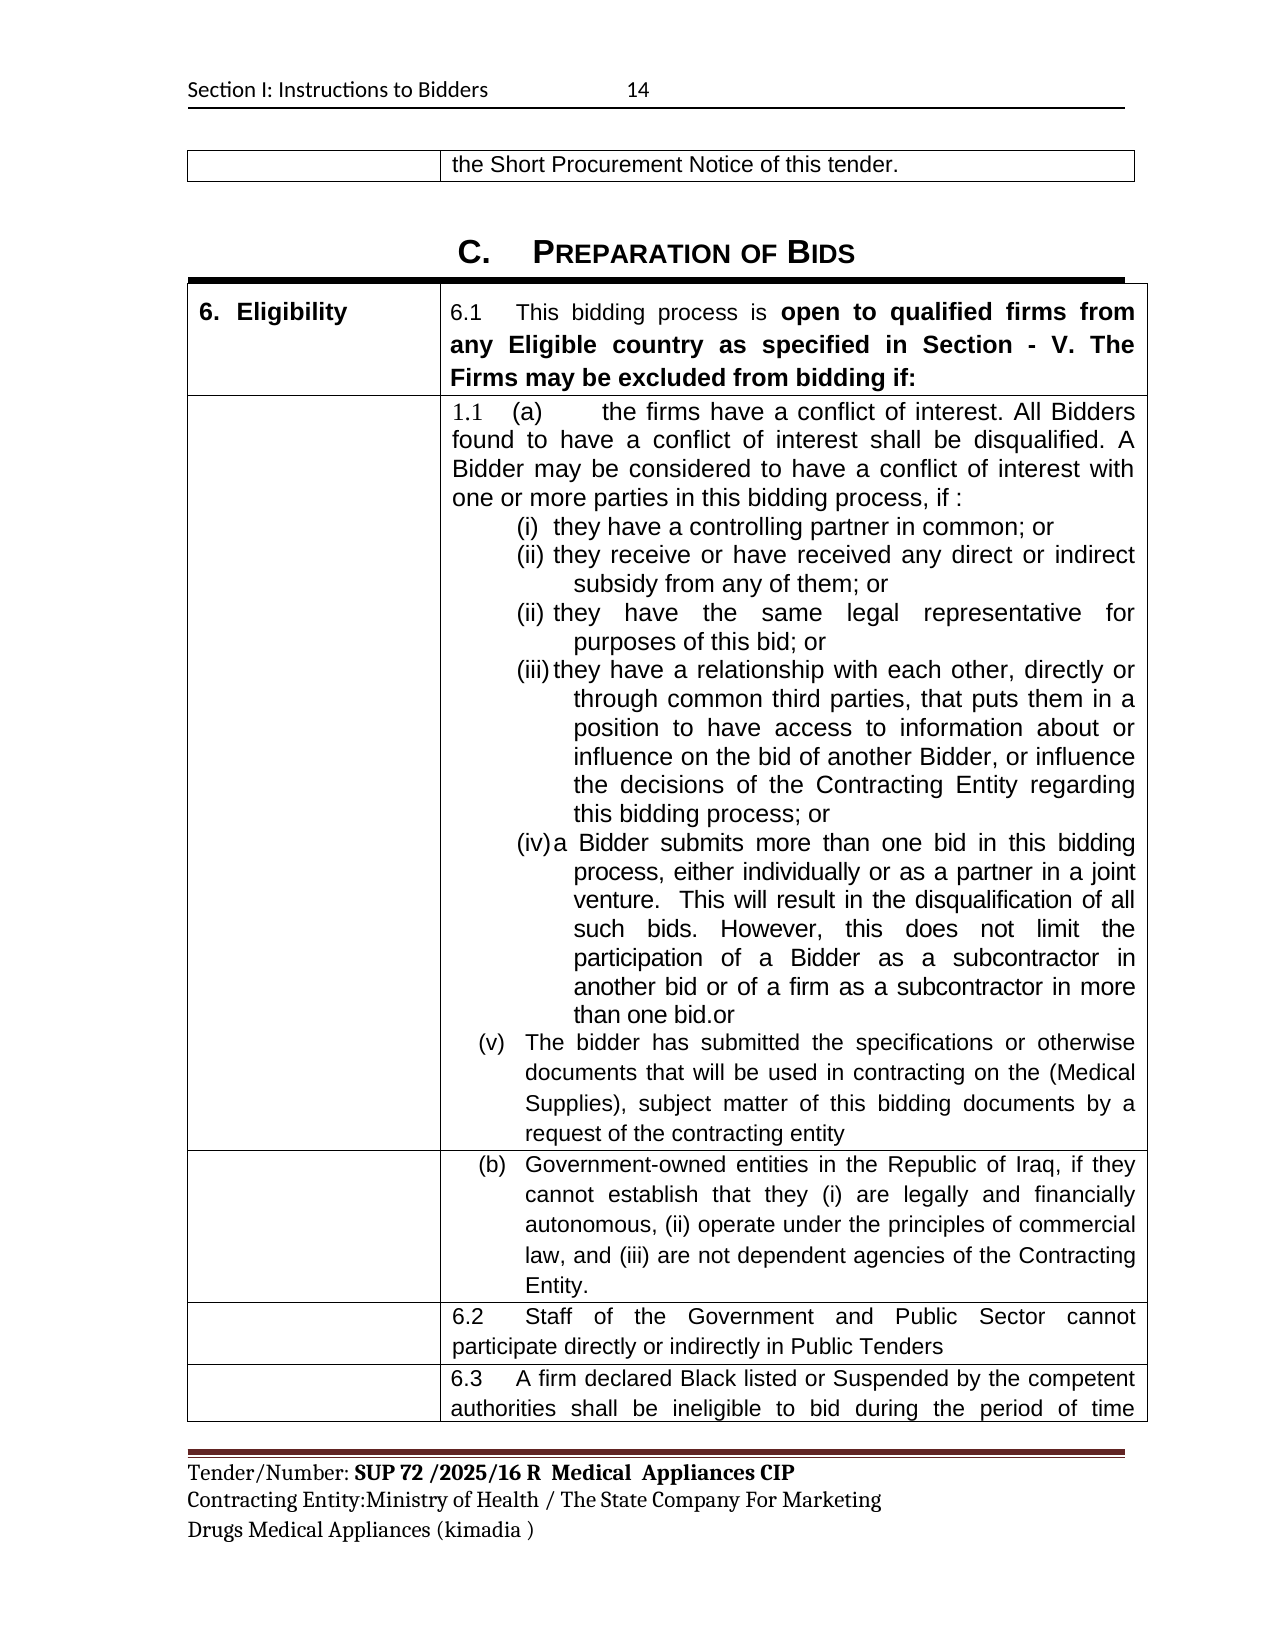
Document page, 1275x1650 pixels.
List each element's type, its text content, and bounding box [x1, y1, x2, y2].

table_cell (b) Government-owned entities in the Republic of Iraq, if they cannot establish that they (i) are legally and financially autonomous, (ii) operate under the principles of commercial law, and (iii) are not dependent agencies of the Contracting Entity. [441, 1151, 1147, 1302]
table_cell (a) the firms have a conflict of interest. All Bidders found to have a conflict of interest shall be disqualified. A Bidder may be considered to have a conflict of interest with one or more parties in this bidding process, if : (i) they have a controlling partner in common; or (ii) they receive or have received any direct or indirect subsidy from any of them; or (ii) they have the same legal representative for purposes of this bid; or (iii) they have a relationship with each other, directly or through common third parties, that puts them in a position to have access to information about or influence on the bid of another Bidder, or influence the decisions of the Contracting Entity regarding this bidding process; or (iv) a Bidder submits more than one bid in this bidding process, either individually or as a partner in a joint venture. This will result in the disqualification of all such bids. However, this does not limit the participation of a Bidder as a subcontractor in another bid or of a firm as a subcontractor in more than one bid.or (v) The bidder has submitted the specifications or otherwise documents that will be used in contracting on the (Medical Supplies), subject matter of this bidding documents by a request of the contracting entity [441, 396, 1147, 1150]
table_header 6.1 This bidding process is open to qualified firms from any Eligible country as specified in Section - V. The Firms may be excluded from bidding if: [441, 284, 1147, 395]
table_cell [188, 1151, 440, 1302]
table_cell [188, 1303, 440, 1363]
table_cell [441, 1365, 1147, 1421]
text C. Preparation of Bids [187, 232, 1125, 283]
table_cell [188, 151, 440, 181]
table_cell [188, 1365, 440, 1421]
table_cell [188, 396, 440, 1150]
table_cell 6.2 Staff of the Government and Public Sector cannot participate directly or indirectly in Public Tenders [441, 1303, 1147, 1363]
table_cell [441, 151, 1134, 181]
table_header 6. Eligibility [188, 284, 440, 395]
